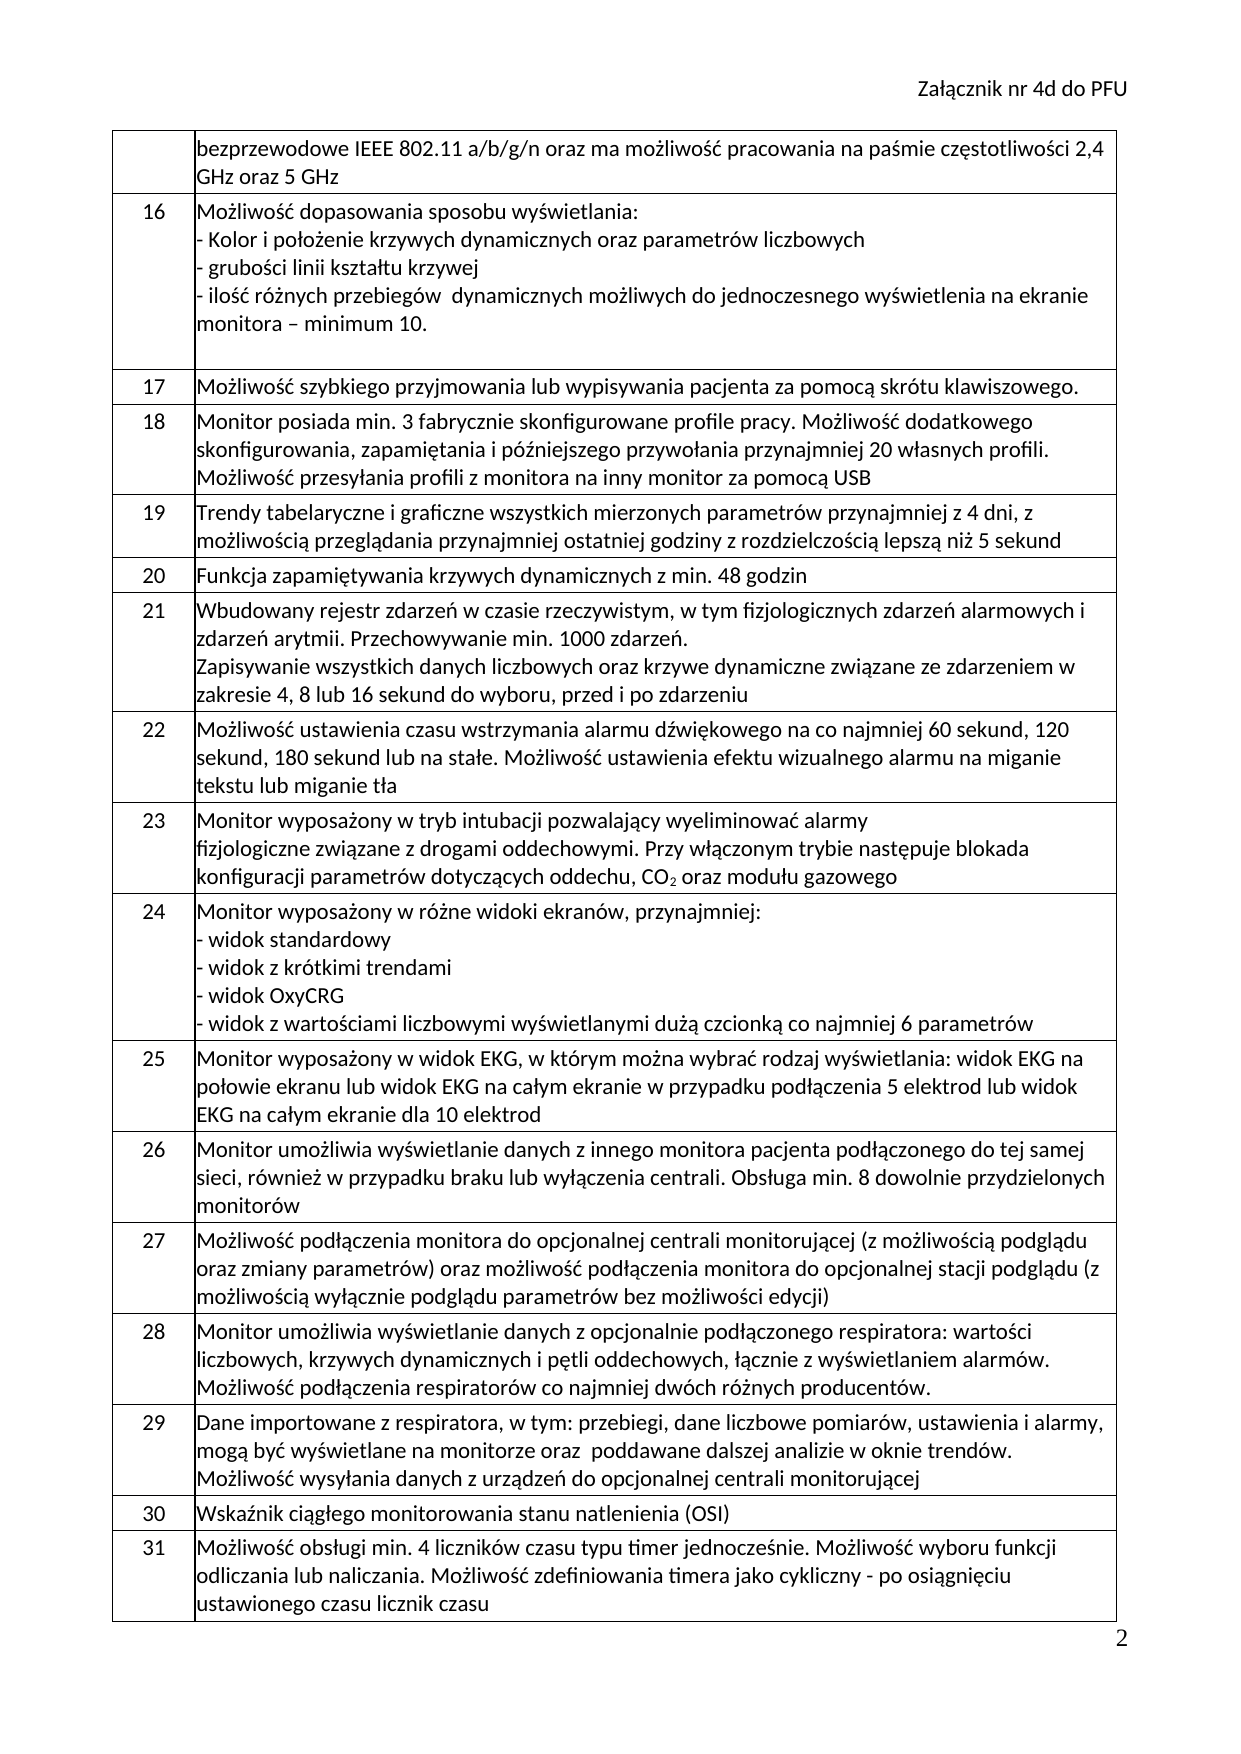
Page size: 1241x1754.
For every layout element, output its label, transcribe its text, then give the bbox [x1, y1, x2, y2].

table_cell 19 [113, 495, 194, 557]
table_cell Monitor posiada min. 3 fabrycznie skonfigurowane profile pracy. Możliwość dodatkowego skonfigurowania, zapamiętania i późniejszego przywołania przynajmniej 20 własnych profili. Możliwość przesyłania profili z monitora na inny monitor za pomocą USB [196, 405, 1116, 494]
table_cell Monitor wyposażony w tryb intubacji pozwalający wyeliminować alarmy fizjologiczne związane z drogami oddechowymi. Przy włączonym trybie następuje blokada konfiguracji parametrów dotyczących oddechu, CO2 oraz modułu gazowego [196, 803, 1116, 893]
table_cell 23 [113, 803, 194, 893]
table_cell 18 [113, 405, 194, 494]
table_cell 17 [113, 370, 194, 403]
table_cell 22 [113, 712, 194, 802]
table_cell Możliwość podłączenia monitora do opcjonalnej centrali monitorującej (z możliwością podglądu oraz zmiany parametrów) oraz możliwość podłączenia monitora do opcjonalnej stacji podglądu (z możliwością wyłącznie podglądu parametrów bez możliwości edycji) [196, 1223, 1116, 1313]
table_cell Funkcja zapamiętywania krzywych dynamicznych z min. 48 godzin [196, 558, 1116, 592]
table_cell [196, 131, 1116, 193]
table_cell Dane importowane z respiratora, w tym: przebiegi, dane liczbowe pomiarów, ustawienia i alarmy, mogą być wyświetlane na monitorze oraz poddawane dalszej analizie w oknie trendów. Możliwość wysyłania danych z urządzeń do opcjonalnej centrali monitorującej [196, 1405, 1116, 1495]
table_cell Wskaźnik ciągłego monitorowania stanu natlenienia (OSI) [196, 1496, 1116, 1529]
table_cell 30 [113, 1496, 194, 1529]
table_cell Monitor umożliwia wyświetlanie danych z opcjonalnie podłączonego respiratora: wartości liczbowych, krzywych dynamicznych i pętli oddechowych, łącznie z wyświetlaniem alarmów. Możliwość podłączenia respiratorów co najmniej dwóch różnych producentów. [196, 1314, 1116, 1404]
table_cell Monitor umożliwia wyświetlanie danych z innego monitora pacjenta podłączonego do tej samej sieci, również w przypadku braku lub wyłączenia centrali. Obsługa min. 8 dowolnie przydzielonych monitorów [196, 1132, 1116, 1222]
table_cell 26 [113, 1132, 194, 1222]
table_cell Monitor wyposażony w widok EKG, w którym można wybrać rodzaj wyświetlania: widok EKG na połowie ekranu lub widok EKG na całym ekranie w przypadku podłączenia 5 elektrod lub widok EKG na całym ekranie dla 10 elektrod [196, 1041, 1116, 1131]
table_cell 20 [113, 558, 194, 592]
table_cell 25 [113, 1041, 194, 1131]
table_cell 27 [113, 1223, 194, 1313]
table_cell 29 [113, 1405, 194, 1495]
table_cell Monitor wyposażony w różne widoki ekranów, przynajmniej: - widok standardowy - widok z krótkimi trendami - widok OxyCRG - widok z wartościami liczbowymi wyświetlanymi dużą czcionką co najmniej 6 parametrów [196, 894, 1116, 1040]
table_cell 15 [113, 131, 194, 193]
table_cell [196, 1531, 1116, 1621]
table_cell 28 [113, 1314, 194, 1404]
table_cell Możliwość ustawienia czasu wstrzymania alarmu dźwiękowego na co najmniej 60 sekund, 120 sekund, 180 sekund lub na stałe. Możliwość ustawienia efektu wizualnego alarmu na miganie tekstu lub miganie tła [196, 712, 1116, 802]
table_cell Możliwość szybkiego przyjmowania lub wypisywania pacjenta za pomocą skrótu klawiszowego. [196, 370, 1116, 403]
table_cell Możliwość dopasowania sposobu wyświetlania: - Kolor i położenie krzywych dynamicznych oraz parametrów liczbowych - grubości linii kształtu krzywej - ilość różnych przebiegów dynamicznych możliwych do jednoczesnego wyświetlenia na ekranie monitora – minimum 10. [196, 194, 1116, 368]
table_cell 31 [113, 1531, 194, 1621]
table_cell 21 [113, 593, 194, 711]
table_cell 16 [113, 194, 194, 368]
table_cell 24 [113, 894, 194, 1040]
table_cell Wbudowany rejestr zdarzeń w czasie rzeczywistym, w tym fizjologicznych zdarzeń alarmowych i zdarzeń arytmii. Przechowywanie min. 1000 zdarzeń. Zapisywanie wszystkich danych liczbowych oraz krzywe dynamiczne związane ze zdarzeniem w zakresie 4, 8 lub 16 sekund do wyboru, przed i po zdarzeniu [196, 593, 1116, 711]
table_cell Trendy tabelaryczne i graficzne wszystkich mierzonych parametrów przynajmniej z 4 dni, z możliwością przeglądania przynajmniej ostatniej godziny z rozdzielczością lepszą niż 5 sekund [196, 495, 1116, 557]
